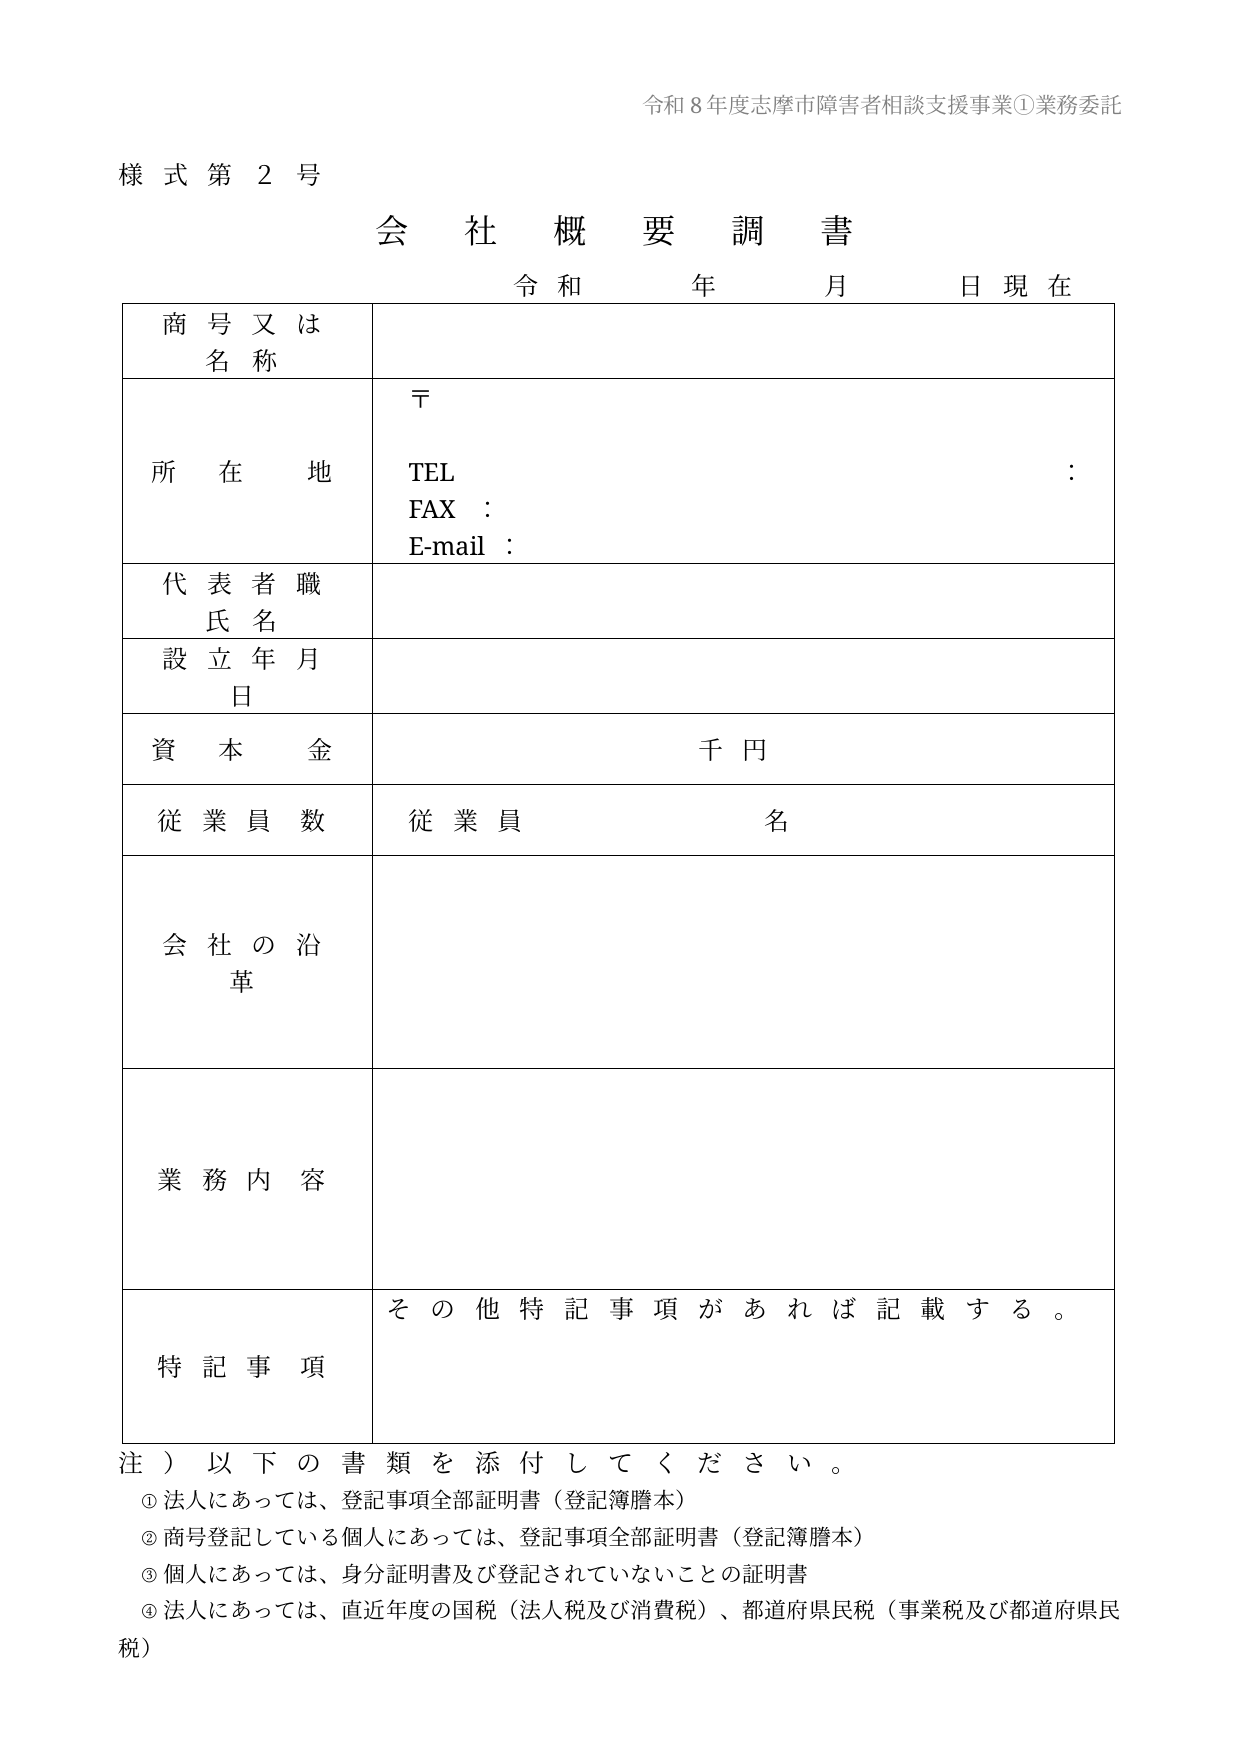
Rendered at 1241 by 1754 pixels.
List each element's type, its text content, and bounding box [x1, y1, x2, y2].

table_cell 設立年月日 [123, 639, 372, 713]
text ①法人にあっては、登記事項全部証明書（登記簿謄本） [118, 1481, 1122, 1517]
text ④法人にあっては、直近年度の国税（法人税及び消費税）、都道府県民税（事業税及び都道府県民税） [118, 1591, 1122, 1665]
text 注）以下の書類を添付してください。 [118, 1444, 1122, 1481]
table_cell 従業員 名 [373, 785, 1114, 854]
text ②商号登記している個人にあっては、登記事項全部証明書（登記簿謄本） [118, 1517, 1122, 1554]
table_cell [373, 1069, 1114, 1288]
table_cell 千円 [373, 714, 1114, 784]
table_cell 業務内容 [123, 1069, 372, 1288]
table_cell [373, 639, 1114, 713]
table_cell 特記事項 [123, 1290, 372, 1443]
text 会 社 概 要 調 書 [118, 192, 1122, 266]
table_cell [373, 856, 1114, 1068]
table_cell 会社の沿革 [123, 856, 372, 1068]
text 令和 年 月 日現在 [118, 266, 1092, 303]
table_cell 資本金 [123, 714, 372, 784]
table_cell 〒 TEL： FAX： E-mail： [373, 379, 1114, 563]
table_cell 所在地 [123, 379, 372, 563]
table_cell 従業員数 [123, 785, 372, 854]
table_cell [373, 564, 1114, 638]
text ③個人にあっては、身分証明書及び登記されていないことの証明書 [118, 1554, 1122, 1591]
table_header 商号又は名称 [123, 304, 372, 378]
table_header [373, 304, 1114, 378]
table_cell 代表者職氏名 [123, 564, 372, 638]
table_cell その他特記事項があれば記載する。 [373, 1290, 1114, 1443]
text 様式第２号 [118, 156, 1122, 192]
